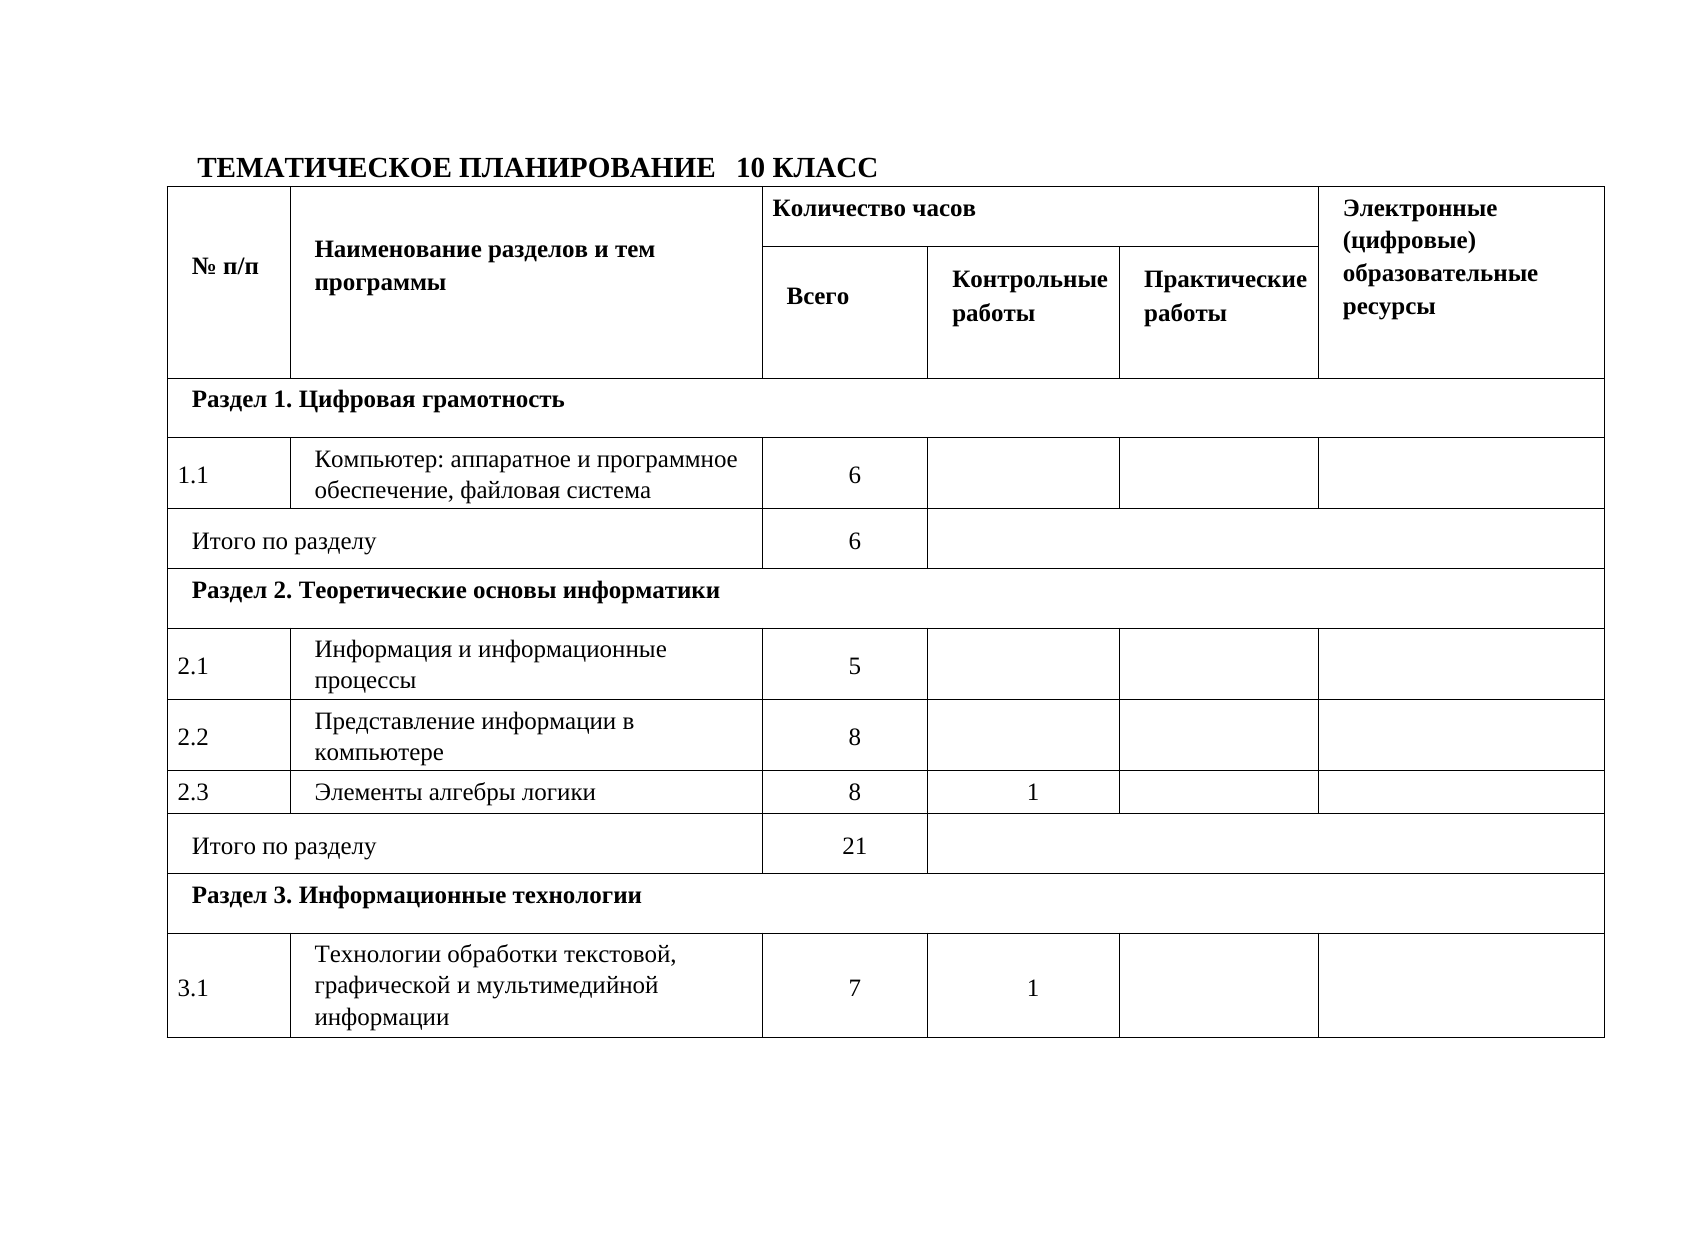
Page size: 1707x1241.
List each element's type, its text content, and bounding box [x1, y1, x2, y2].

table_cell [1119, 509, 1318, 568]
table_cell Раздел 1. Цифровая грамотность [168, 379, 1119, 437]
table_cell [1318, 874, 1604, 933]
table_cell [1319, 771, 1604, 813]
table_cell Всего [763, 247, 927, 377]
table_cell Элементы алгебры логики [291, 771, 762, 813]
table_cell 6 [763, 509, 927, 568]
table_header Электронные (цифровые) образовательные ресурсы [1319, 187, 1604, 377]
subtitle ТЕМАТИЧЕСКОЕ ПЛАНИРОВАНИЕ 10 КЛАСС [190, 150, 1556, 183]
table_header Количество часов [763, 187, 1119, 246]
table_cell [1319, 700, 1604, 770]
table_cell Представление информации в компьютере [291, 700, 762, 770]
table_cell [1120, 700, 1318, 770]
table_cell [1120, 438, 1318, 508]
table_cell [1119, 569, 1318, 628]
table_cell [1319, 438, 1604, 508]
table_cell [1318, 509, 1604, 568]
table_cell [1318, 379, 1604, 437]
table_cell [1119, 874, 1318, 933]
table_cell [1318, 814, 1604, 873]
table_cell Раздел 3. Информационные технологии [168, 874, 1119, 933]
table_cell 1 [928, 771, 1119, 813]
table_cell [928, 629, 1119, 699]
table_cell 2.1 [168, 629, 290, 699]
table_cell 8 [763, 771, 927, 813]
table_cell [1319, 934, 1604, 1037]
table_cell [1120, 771, 1318, 813]
table_cell 6 [763, 438, 927, 508]
table_cell Раздел 2. Теоретические основы информатики [168, 569, 1119, 628]
table_header Наименование разделов и тем программы [291, 187, 762, 377]
table_header [1119, 187, 1318, 246]
table_cell [1119, 814, 1318, 873]
table_cell Технологии обработки текстовой, графической и мультимедийной информации [291, 934, 762, 1037]
table_cell 1 [928, 934, 1119, 1037]
table_cell [1119, 379, 1318, 437]
table_cell 2.3 [168, 771, 290, 813]
table_cell 3.1 [168, 934, 290, 1037]
table_cell Практические работы [1120, 247, 1318, 377]
table_header № п/п [168, 187, 290, 377]
table_cell [1319, 629, 1604, 699]
table_cell [1120, 629, 1318, 699]
table_cell Итого по разделу [168, 814, 762, 873]
table_cell 1.1 [168, 438, 290, 508]
table_cell [1318, 569, 1604, 628]
table_cell Итого по разделу [168, 509, 762, 568]
table_cell [1120, 934, 1318, 1037]
table_cell Контрольные работы [928, 247, 1119, 377]
table_cell 7 [763, 934, 927, 1037]
table_cell 21 [763, 814, 927, 873]
table_cell 2.2 [168, 700, 290, 770]
table_cell 8 [763, 700, 927, 770]
table_cell [928, 509, 1119, 568]
table_cell 5 [763, 629, 927, 699]
table_cell Компьютер: аппаратное и программное обеспечение, файловая система [291, 438, 762, 508]
table_cell [928, 438, 1119, 508]
table_cell Информация и информационные процессы [291, 629, 762, 699]
table_cell [928, 814, 1119, 873]
table_cell [928, 700, 1119, 770]
